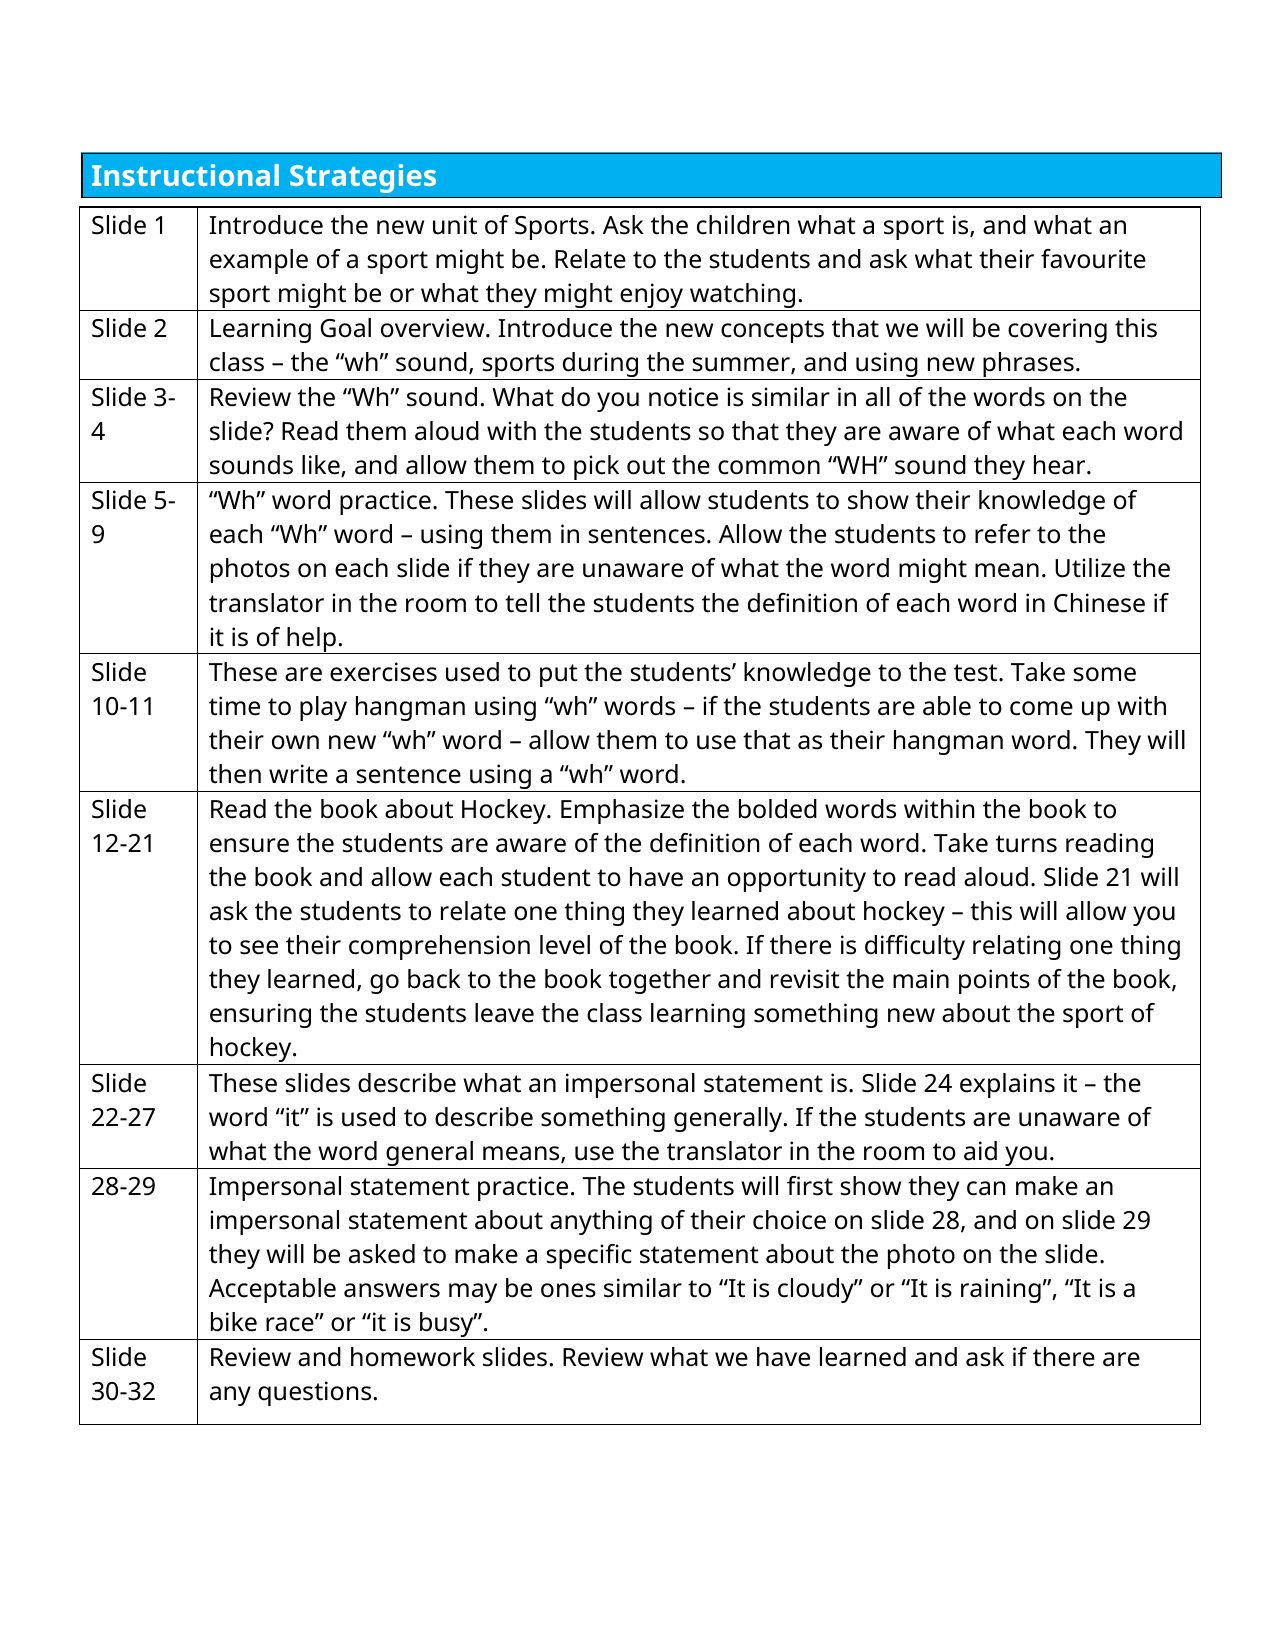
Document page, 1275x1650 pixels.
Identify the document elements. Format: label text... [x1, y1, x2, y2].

table_cell Learning Goal overview. Introduce the new concepts that we will be covering this class – the “wh” sound, sports during the summer, and using new phrases. [198, 311, 1200, 379]
table_cell Impersonal statement practice. The students will first show they can make an impersonal statement about anything of their choice on slide 28, and on slide 29 they will be asked to make a specific statement about the photo on the slide. Acceptable answers may be ones similar to “It is cloudy” or “It is raining”, “It is a bike race” or “it is busy”. [198, 1169, 1200, 1339]
table_cell Slide 30-32 [80, 1340, 197, 1424]
table_cell Review the “Wh” sound. What do you notice is similar in all of the words on the slide? Read them aloud with the students so that they are aware of what each word sounds like, and allow them to pick out the common “WH” sound they hear. [198, 380, 1200, 482]
text Instructional Strategies [83, 154, 1221, 197]
table_header Slide 1 [80, 208, 197, 309]
table_cell Slide 10-11 [80, 654, 197, 791]
table_cell 28-29 [80, 1169, 197, 1339]
table_cell Slide 22-27 [80, 1065, 197, 1167]
table_cell Slide 12-21 [80, 792, 197, 1064]
table_cell Slide 5-9 [80, 483, 197, 653]
table_cell “Wh” word practice. These slides will allow students to show their knowledge of each “Wh” word – using them in sentences. Allow the students to refer to the photos on each slide if they are unaware of what the word might mean. Utilize the translator in the room to tell the students the definition of each word in Chinese if it is of help. [198, 483, 1200, 653]
table_cell These are exercises used to put the students’ knowledge to the test. Take some time to play hangman using “wh” words – if the students are able to come up with their own new “wh” word – allow them to use that as their hangman word. They will then write a sentence using a “wh” word. [198, 654, 1200, 791]
table_header Introduce the new unit of Sports. Ask the children what a sport is, and what an example of a sport might be. Relate to the students and ask what their favourite sport might be or what they might enjoy watching. [198, 208, 1200, 309]
table_cell Slide 2 [80, 311, 197, 379]
table_cell These slides describe what an impersonal statement is. Slide 24 explains it – the word “it” is used to describe something generally. If the students are unaware of what the word general means, use the translator in the room to aid you. [198, 1065, 1200, 1167]
table_cell Read the book about Hockey. Emphasize the bolded words within the book to ensure the students are aware of the definition of each word. Take turns reading the book and allow each student to have an opportunity to read aloud. Slide 21 will ask the students to relate one thing they learned about hockey – this will allow you to see their comprehension level of the book. If there is difficulty relating one thing they learned, go back to the book together and revisit the main points of the book, ensuring the students leave the class learning something new about the sport of hockey. [198, 792, 1200, 1064]
table_cell Review and homework slides. Review what we have learned and ask if there are any questions. [198, 1340, 1200, 1424]
table_cell Slide 3-4 [80, 380, 197, 482]
